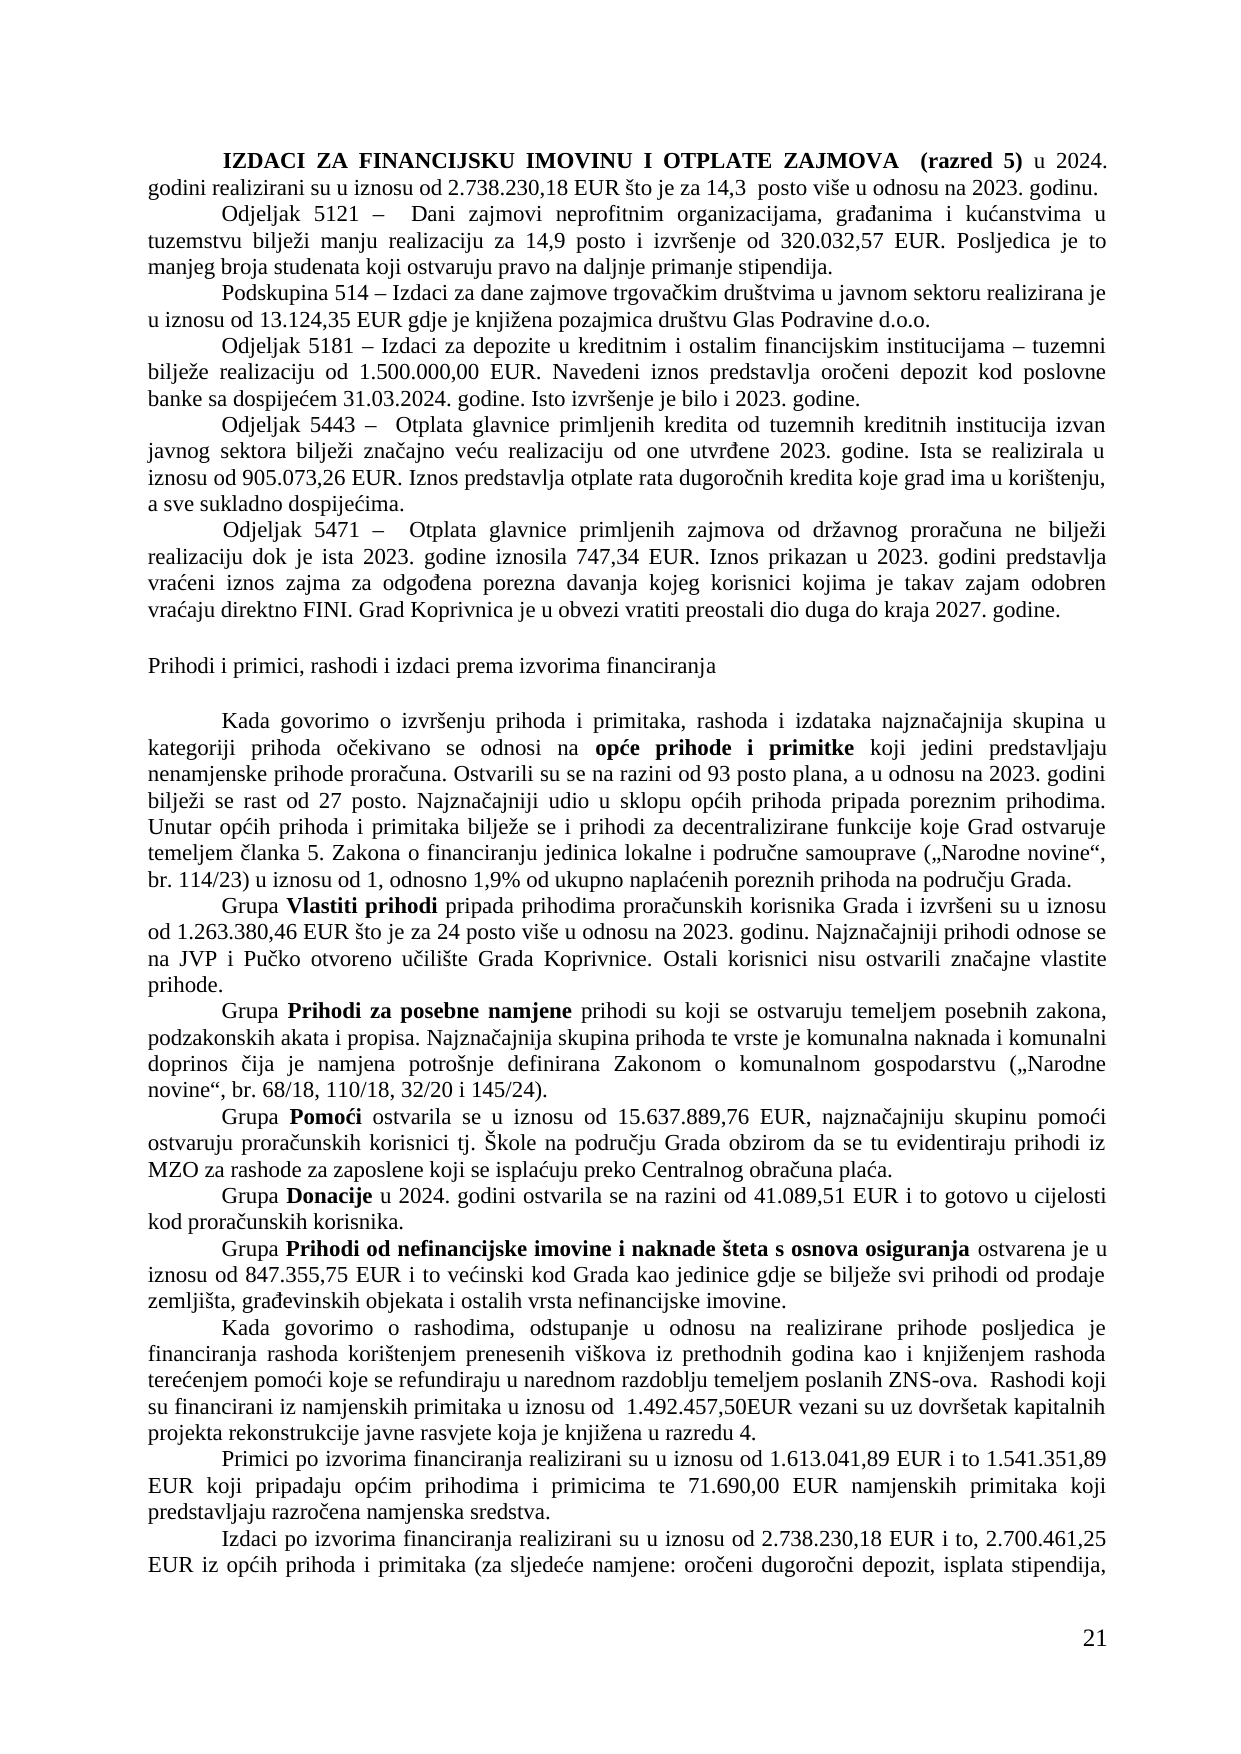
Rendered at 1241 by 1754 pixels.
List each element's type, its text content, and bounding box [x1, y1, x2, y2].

text IZDACI ZA FINANCIJSKU IMOVINU I OTPLATE ZAJMOVA (razred 5) u 2024. godini realizirani su u iznosu od 2.738.230,18 EUR što je za 14,3 posto više u odnosu na 2023. godinu. [148, 148, 1107, 200]
text Kada govorimo o izvršenju prihoda i primitaka, rashoda i izdataka najznačajnija skupina u kategoriji prihoda očekivano se odnosi na opće prihode i primitke koji jedini predstavljaju nenamjenske prihode proračuna. Ostvarili su se na razini od 93 posto plana, a u odnosu na 2023. godini bilježi se rast od 27 posto. Najznačajniji udio u sklopu općih prihoda pripada poreznim prihodima. Unutar općih prihoda i primitaka bilježe se i prihodi za decentralizirane funkcije koje Grad ostvaruje temeljem članka 5. Zakona o financiranju jedinica lokalne i područne samouprave („Narodne novine“, br. 114/23) u iznosu od 1, odnosno 1,9% od ukupno naplaćenih poreznih prihoda na području Grada. [148, 708, 1107, 892]
text Podskupina 514 – Izdaci za dane zajmove trgovačkim društvima u javnom sektoru realizirana je u iznosu od 13.124,35 EUR gdje je knjižena pozajmica društvu Glas Podravine d.o.o. [148, 279, 1107, 332]
text Grupa Prihodi od nefinancijske imovine i naknade šteta s osnova osiguranja ostvarena je u iznosu od 847.355,75 EUR i to većinski kod Grada kao jedinice gdje se bilježe svi prihodi od prodaje zemljišta, građevinskih objekata i ostalih vrsta nefinancijske imovine. [148, 1235, 1107, 1314]
text Grupa Prihodi za posebne namjene prihodi su koji se ostvaruju temeljem posebnih zakona, podzakonskih akata i propisa. Najznačajnija skupina prihoda te vrste je komunalna naknada i komunalni doprinos čija je namjena potrošnje definirana Zakonom o komunalnom gospodarstvu („Narodne novine“, br. 68/18, 110/18, 32/20 i 145/24). [148, 997, 1107, 1103]
text Kada govorimo o rashodima, odstupanje u odnosu na realizirane prihode posljedica je financiranja rashoda korištenjem prenesenih viškova iz prethodnih godina kao i knjiženjem rashoda terećenjem pomoći koje se refundiraju u narednom razdoblju temeljem poslanih ZNS-ova. Rashodi koji su financirani iz namjenskih primitaka u iznosu od 1.492.457,50EUR vezani su uz dovršetak kapitalnih projekta rekonstrukcije javne rasvjete koja je knjižena u razredu 4. [148, 1314, 1107, 1446]
text Odjeljak 5181 – Izdaci za depozite u kreditnim i ostalim financijskim institucijama – tuzemni bilježe realizaciju od 1.500.000,00 EUR. Navedeni iznos predstavlja oročeni depozit kod poslovne banke sa dospijećem 31.03.2024. godine. Isto izvršenje je bilo i 2023. godine. [148, 332, 1107, 411]
text Odjeljak 5471 – Otplata glavnice primljenih zajmova od državnog proračuna ne bilježi realizaciju dok je ista 2023. godine iznosila 747,34 EUR. Iznos prikazan u 2023. godini predstavlja vraćeni iznos zajma za odgođena porezna davanja kojeg korisnici kojima je takav zajam odobren vraćaju direktno FINI. Grad Koprivnica je u obvezi vratiti preostali dio duga do kraja 2027. godine. [148, 517, 1107, 622]
text Primici po izvorima financiranja realizirani su u iznosu od 1.613.041,89 EUR i to 1.541.351,89 EUR koji pripadaju općim prihodima i primicima te 71.690,00 EUR namjenskih primitaka koji predstavljaju razročena namjenska sredstva. [148, 1446, 1107, 1524]
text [148, 1524, 1107, 1577]
text Odjeljak 5443 – Otplata glavnice primljenih kredita od tuzemnih kreditnih institucija izvan javnog sektora bilježi značajno veću realizaciju od one utvrđene 2023. godine. Ista se realizirala u iznosu od 905.073,26 EUR. Iznos predstavlja otplate rata dugoročnih kredita koje grad ima u korištenju, a sve sukladno dospijećima. [148, 411, 1107, 517]
text Grupa Donacije u 2024. godini ostvarila se na razini od 41.089,51 EUR i to gotovo u cijelosti kod proračunskih korisnika. [148, 1182, 1107, 1235]
text Odjeljak 5121 – Dani zajmovi neprofitnim organizacijama, građanima i kućanstvima u tuzemstvu bilježi manju realizaciju za 14,9 posto i izvršenje od 320.032,57 EUR. Posljedica je to manjeg broja studenata koji ostvaruju pravo na daljnje primanje stipendija. [148, 200, 1107, 279]
text Grupa Pomoći ostvarila se u iznosu od 15.637.889,76 EUR, najznačajniju skupinu pomoći ostvaruju proračunskih korisnici tj. Škole na području Grada obzirom da se tu evidentiraju prihodi iz MZO za rashode za zaposlene koji se isplaćuju preko Centralnog obračuna plaća. [148, 1103, 1107, 1182]
subtitle Prihodi i primici, rashodi i izdaci prema izvorima financiranja [148, 652, 1107, 679]
text Grupa Vlastiti prihodi pripada prihodima proračunskih korisnika Grada i izvršeni su u iznosu od 1.263.380,46 EUR što je za 24 posto više u odnosu na 2023. godinu. Najznačajniji prihodi odnose se na JVP i Pučko otvoreno učilište Grada Koprivnice. Ostali korisnici nisu ostvarili značajne vlastite prihode. [148, 892, 1107, 997]
